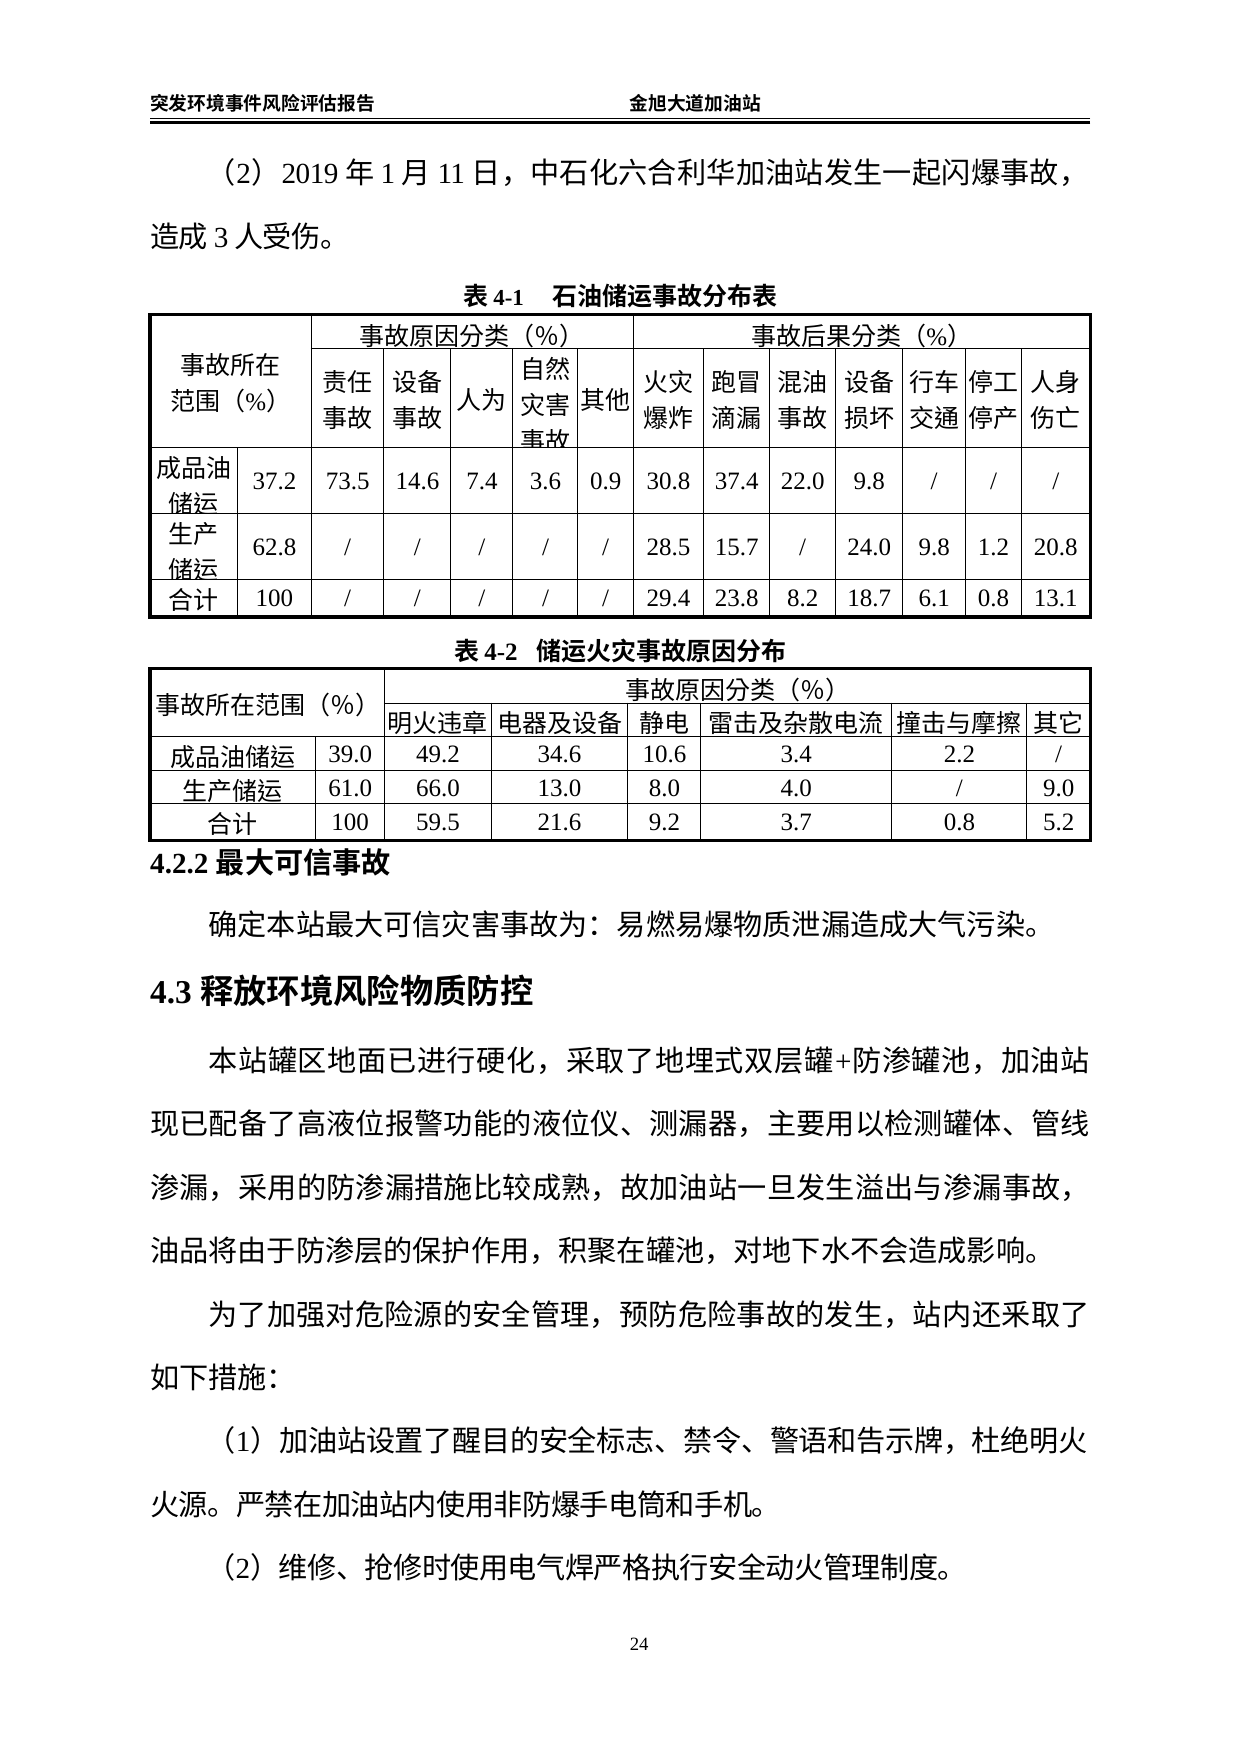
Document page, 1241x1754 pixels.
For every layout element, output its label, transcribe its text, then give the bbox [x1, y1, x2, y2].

text 表4-1 石油储运事故分布表 [150, 277, 1090, 313]
table_cell 3.6 [513, 448, 577, 513]
table_cell 28.5 [634, 514, 703, 579]
table_cell 8.0 [628, 771, 700, 803]
table_cell 设备事故 [384, 349, 450, 447]
table_cell 1.2 [966, 514, 1021, 579]
table_cell 18.7 [836, 580, 902, 615]
table_header 事故原因分类（％） [312, 316, 633, 348]
table_cell 明火违章 [385, 704, 491, 736]
text （1）加油站设置了醒目的安全标志、禁令、警语和告示牌，杜绝明火火源。严禁在加油站内使用非防爆手电筒和手机。 [150, 1418, 1090, 1524]
table_cell 9.8 [836, 448, 902, 513]
table_header 事故所在范围（％） [152, 670, 384, 736]
table_cell 59.5 [385, 804, 491, 839]
table_cell 39.0 [316, 737, 384, 770]
table_cell 人为 [451, 349, 512, 447]
table_cell / [770, 514, 835, 579]
table_cell 8.2 [770, 580, 835, 615]
table_cell / [513, 514, 577, 579]
text （2）2019年1月11日，中石化六合利华加油站发生一起闪爆事故，造成3人受伤。 [150, 150, 1090, 256]
table_cell / [451, 514, 512, 579]
table_cell 9.2 [628, 804, 700, 839]
text 本站罐区地面已进行硬化，采取了地埋式双层罐+防渗罐池，加油站现已配备了高液位报警功能的液位仪、测漏器，主要用以检测罐体、管线渗漏，采用的防渗漏措施比较成熟，故加油站一旦发生溢出与渗漏事故，油品将由于防渗层的保护作用，积聚在罐池，对地下水不会造成影响。 [150, 1037, 1090, 1270]
table_cell 合计 [152, 804, 315, 839]
table_cell 10.6 [628, 737, 700, 770]
table_cell / [966, 448, 1021, 513]
table_cell / [578, 514, 633, 579]
table_cell 3.4 [701, 737, 891, 770]
table_cell 66.0 [385, 771, 491, 803]
table_cell 生产 储运 [152, 514, 237, 579]
table_cell 电器及设备 [492, 704, 627, 736]
table_cell 13.1 [1022, 580, 1089, 615]
table_cell / [578, 580, 633, 615]
table_header 事故后果分类（%） 电分类（％） [634, 316, 1089, 348]
table_cell 成品油 储运 [152, 448, 237, 513]
table_cell 61.0 [316, 771, 384, 803]
table_cell 6.1 [903, 580, 965, 615]
table_cell / [384, 514, 450, 579]
table_cell / [312, 580, 383, 615]
table_cell 14.6 [384, 448, 450, 513]
text 为了加强对危险源的安全管理，预防危险事故的发生，站内还釆取了如下措施： [150, 1291, 1090, 1397]
table_cell 4.0 [701, 771, 891, 803]
table_cell 5.2 [1027, 804, 1089, 839]
table_header 事故所在 范围（%） [152, 316, 311, 447]
table_cell 20.8 [1022, 514, 1089, 579]
table_cell 责任事故 [312, 349, 383, 447]
table_cell / [312, 514, 383, 579]
table_cell 62.8 [238, 514, 311, 579]
table_cell 37.2 [238, 448, 311, 513]
table_cell / [1022, 448, 1089, 513]
table_cell 其他 [578, 349, 633, 447]
table_cell 21.6 [492, 804, 627, 839]
table_header 事故原因分类（％） [385, 670, 1089, 702]
table_cell 2.2 [892, 737, 1026, 770]
subtitle 4.2.2 最大可信事故 [150, 842, 1090, 882]
table_cell 49.2 [385, 737, 491, 770]
table_cell 100 [316, 804, 384, 839]
table_cell 自然灾害事故 [513, 349, 577, 447]
table_cell 37.4 [704, 448, 769, 513]
text 确定本站最大可信灾害事故为：易燃易爆物质泄漏造成大气污染。 [150, 902, 1090, 944]
table_cell 22.0 [770, 448, 835, 513]
table_cell / [892, 771, 1026, 803]
table_cell 生产储运 [152, 771, 315, 803]
table_cell 100 [238, 580, 311, 615]
table_cell 火灾爆炸 [634, 349, 703, 447]
table_cell 30.8 [634, 448, 703, 513]
table_cell 静电 [628, 704, 700, 736]
table_cell / [451, 580, 512, 615]
table_cell 34.6 [492, 737, 627, 770]
table_cell 成品油储运 [152, 737, 315, 770]
table_cell 3.7 [701, 804, 891, 839]
subtitle 4.3 释放环境风险物质防控 [150, 965, 1090, 1013]
table_cell 人身伤亡 [1022, 349, 1089, 447]
table_cell 73.5 [312, 448, 383, 513]
table_cell 23.8 [704, 580, 769, 615]
table_cell 停工 停产 [966, 349, 1021, 447]
table_cell 0.8 [892, 804, 1026, 839]
table_cell 设备损坏 [836, 349, 902, 447]
table_cell 7.4 [451, 448, 512, 513]
table_cell 混油 事故 [770, 349, 835, 447]
text 表4-2 储运火灾事故原因分布 [150, 631, 1090, 667]
table_cell 行车交通 [903, 349, 965, 447]
table_cell / [513, 580, 577, 615]
table_cell / [1027, 737, 1089, 770]
table_cell 撞击与摩擦 [892, 704, 1026, 736]
table_cell 0.8 [966, 580, 1021, 615]
table_cell 跑冒滴漏 [704, 349, 769, 447]
table_cell 15.7 [704, 514, 769, 579]
table_cell 9.0 [1027, 771, 1089, 803]
table_cell 其它 [1027, 704, 1089, 736]
text （2）维修、抢修时使用电气焊严格执行安全动火管理制度。 [150, 1545, 1090, 1587]
table_cell / [384, 580, 450, 615]
table_cell 13.0 [492, 771, 627, 803]
table_cell / [903, 448, 965, 513]
table_cell 24.0 [836, 514, 902, 579]
table_cell 9.8 [903, 514, 965, 579]
table_cell 0.9 [578, 448, 633, 513]
table_cell 合计 [152, 580, 237, 615]
table_cell 29.4 [634, 580, 703, 615]
table_cell 雷击及杂散电流 [701, 704, 891, 736]
